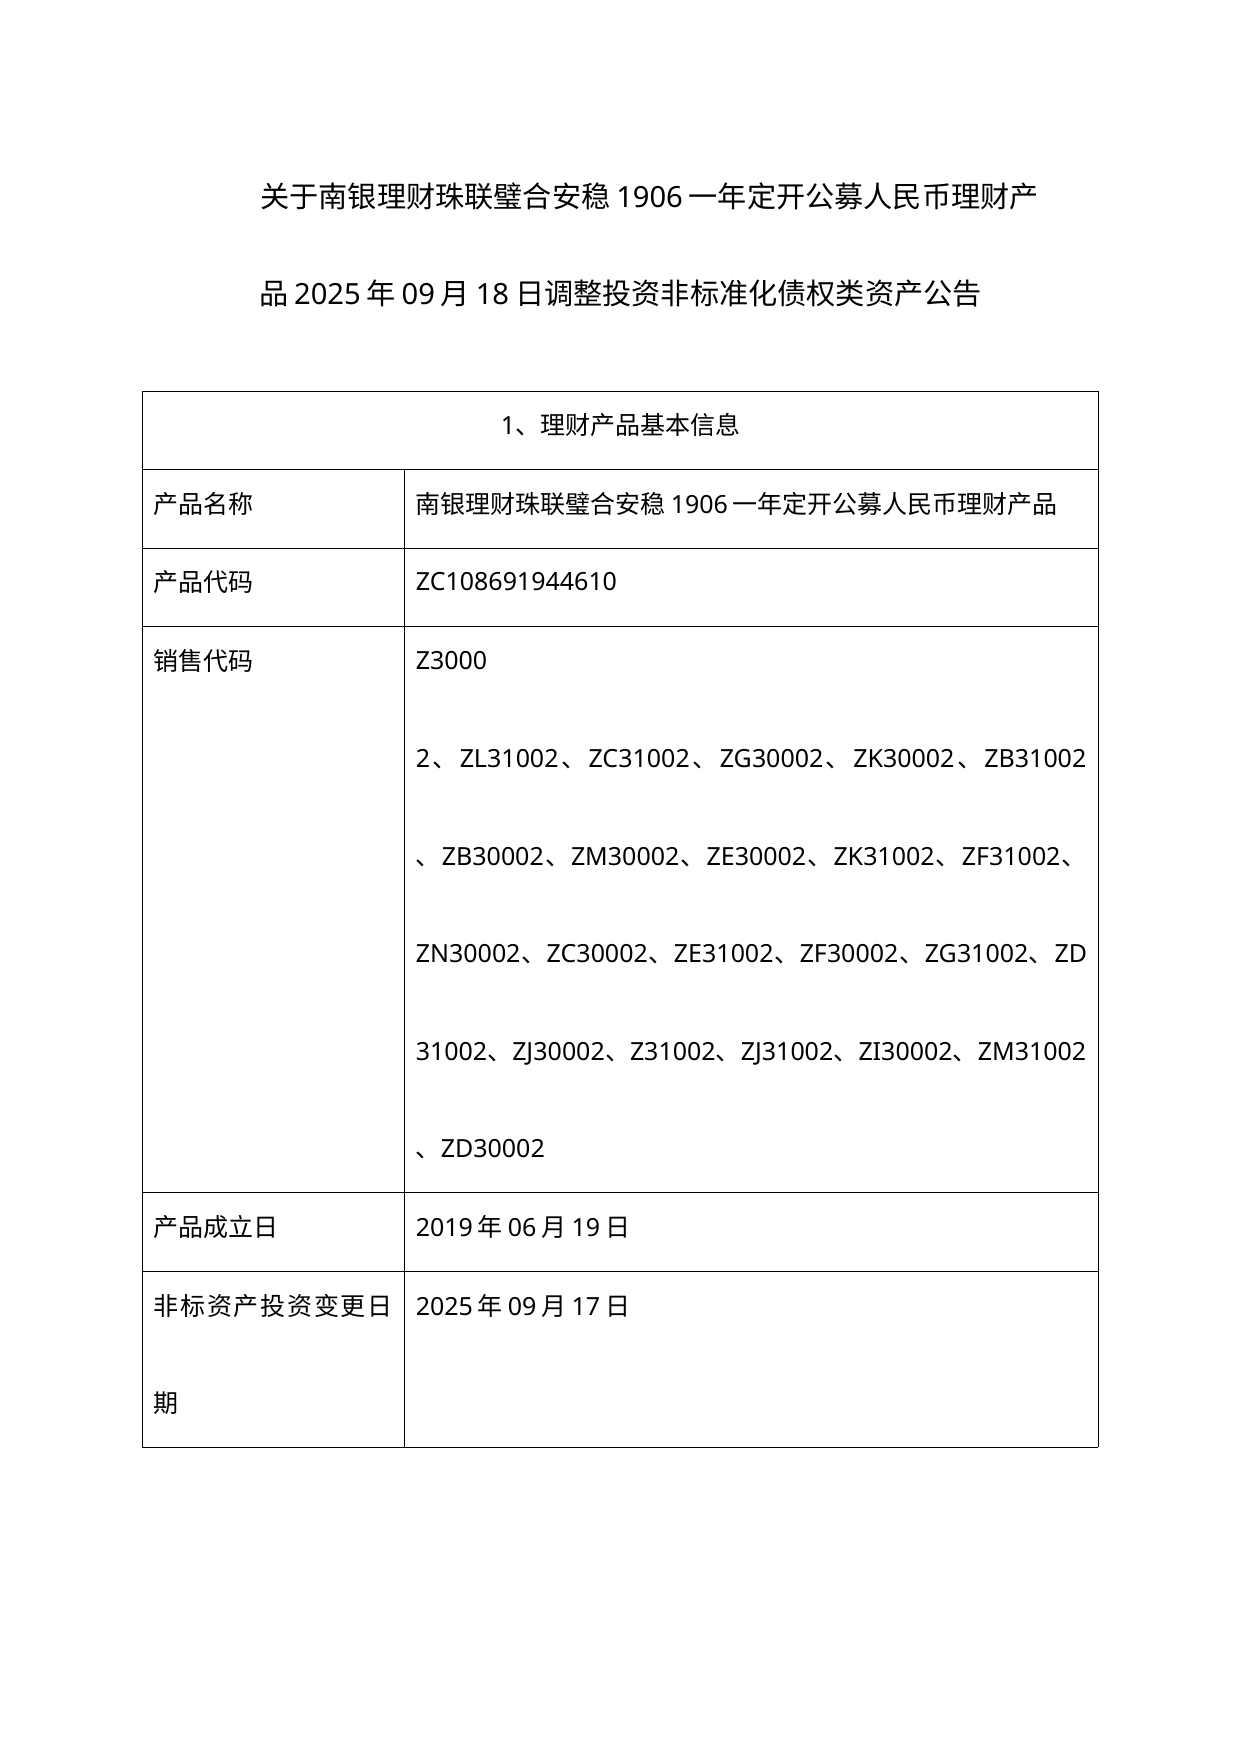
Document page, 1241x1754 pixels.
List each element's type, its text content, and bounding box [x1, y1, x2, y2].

table_cell ZC108691944610 [405, 549, 1098, 626]
table_cell 非标资产投资变更日期 [143, 1272, 404, 1447]
table_cell 南银理财珠联璧合安稳1906一年定开公募人民币理财产品 [405, 470, 1098, 547]
table_cell 销售代码 [143, 627, 404, 1192]
table_cell Z30002、ZL31002、ZC31002、ZG30002、ZK30002、ZB31002、ZB30002、ZM30002、ZE30002、ZK31002、ZF31002、ZN30002、ZC30002、ZE31002、ZF30002、ZG31002、ZD31002、ZJ30002、Z31002、ZJ31002、ZI30002、ZM31002、ZD30002 [405, 627, 1098, 1192]
table_cell 2025年09月17日 [405, 1272, 1098, 1447]
table_cell 产品成立日 [143, 1193, 404, 1271]
text 关于南银理财珠联璧合安稳1906一年定开公募人民币理财产品2025年09月18日调整投资非标准化债权类资产公告 [187, 162, 1053, 324]
table_cell 2019年06月19日 [405, 1193, 1098, 1271]
table_cell 产品名称 [143, 470, 404, 547]
table_header 1、理财产品基本信息 [143, 392, 1098, 469]
table_cell 产品代码 [143, 549, 404, 626]
